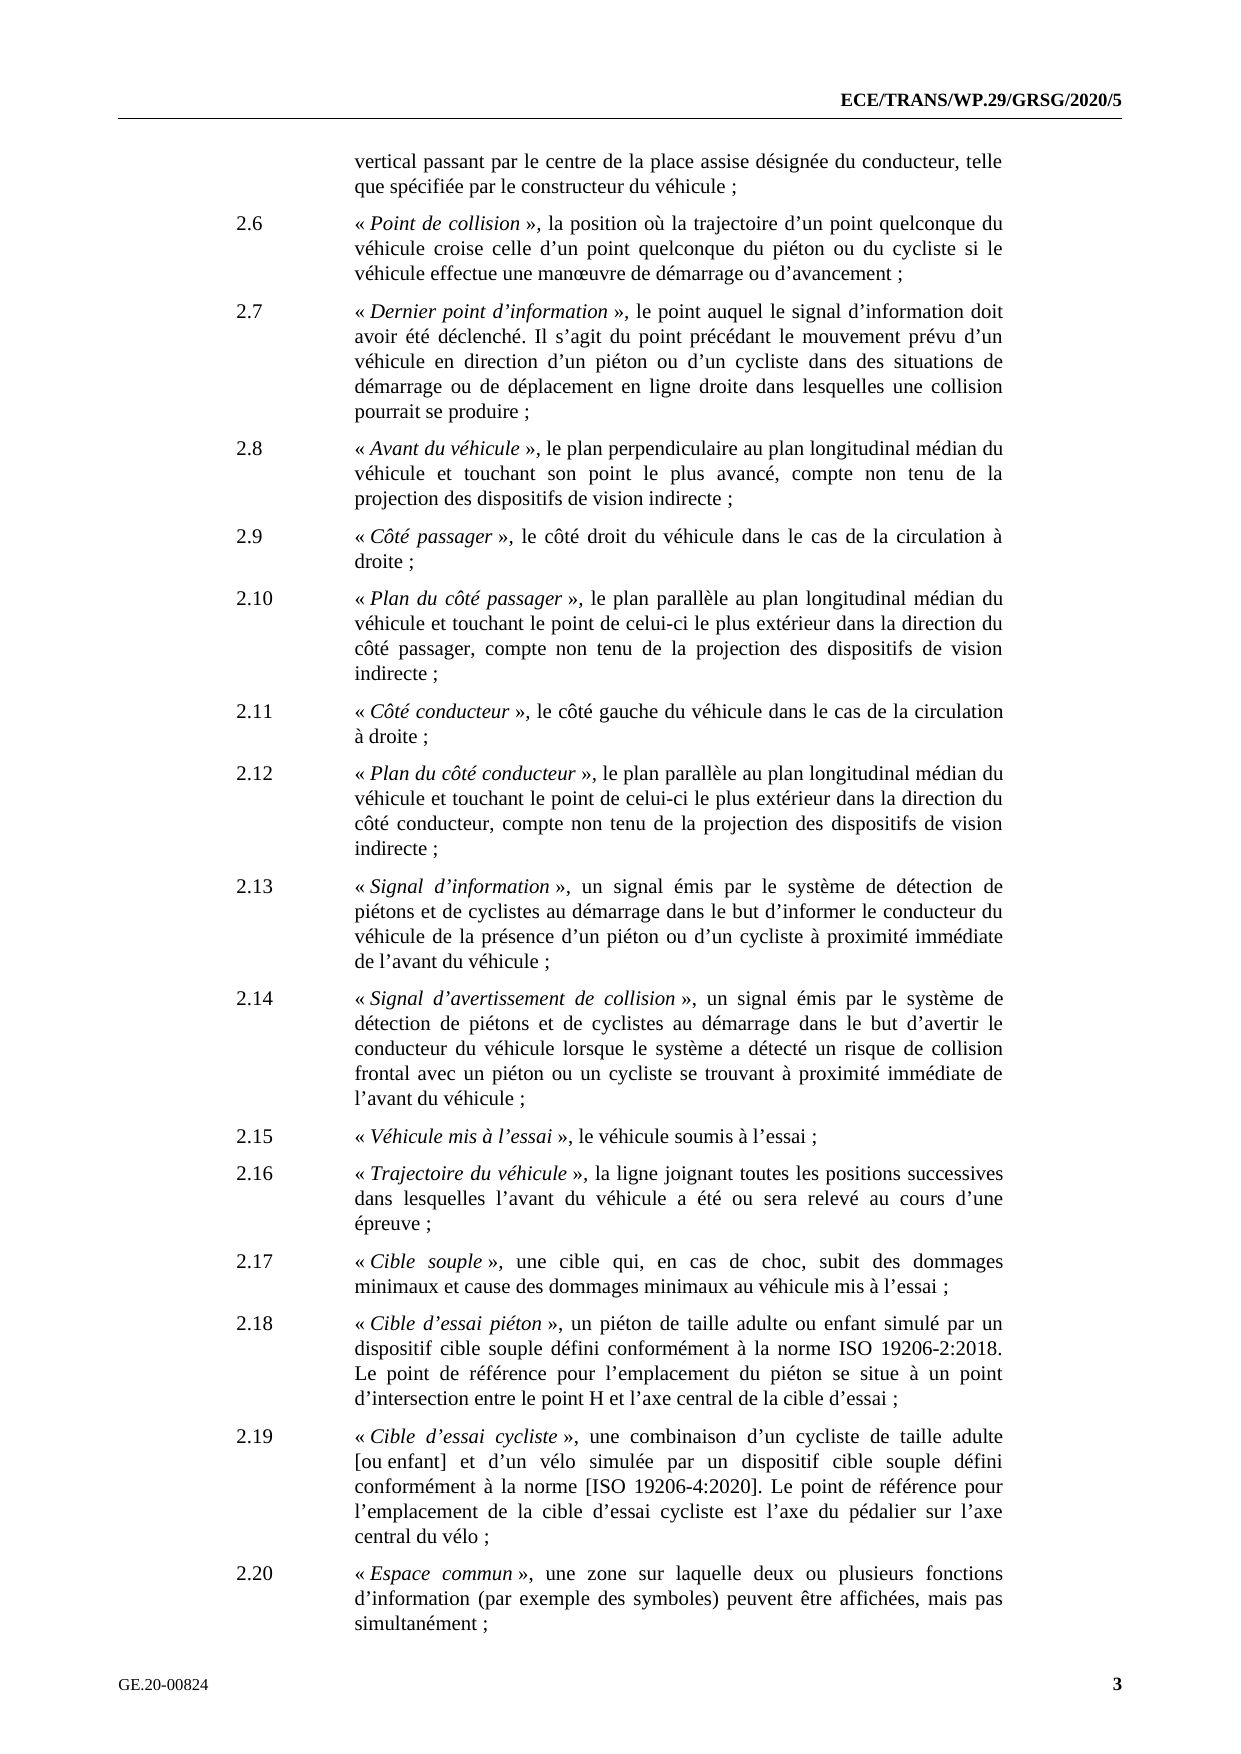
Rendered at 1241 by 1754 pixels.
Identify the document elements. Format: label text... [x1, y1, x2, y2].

text 2.8 « Avant du véhicule », le plan perpendiculaire au plan longitudinal médian du véhicule et touchant son point le plus avancé, compte non tenu de la projection des dispositifs de vision indirecte ; [236, 435, 1004, 510]
text 2.7 « Dernier point d’information », le point auquel le signal d’information doit avoir été déclenché. Il s’agit du point précédant le mouvement prévu d’un véhicule en direction d’un piéton ou d’un cycliste dans des situations de démarrage ou de déplacement en ligne droite dans lesquelles une collision pourrait se produire ; [236, 298, 1004, 423]
text 2.17 « Cible souple », une cible qui, en cas de choc, subit des dommages minimaux et cause des dommages minimaux au véhicule mis à l’essai ; [236, 1248, 1004, 1298]
text 2.9 « Côté passager », le côté droit du véhicule dans le cas de la circulation à droite ; [236, 523, 1004, 573]
text 2.11 « Côté conducteur », le côté gauche du véhicule dans le cas de la circulation à droite ; [236, 698, 1004, 748]
text 2.15 « Véhicule mis à l’essai », le véhicule soumis à l’essai ; [236, 1123, 1004, 1148]
text 2.6 « Point de collision », la position où la trajectoire d’un point quelconque du véhicule croise celle d’un point quelconque du piéton ou du cycliste si le véhicule effectue une manœuvre de démarrage ou d’avancement ; [236, 210, 1004, 285]
text 2.20 « Espace commun », une zone sur laquelle deux ou plusieurs fonctions d’information (par exemple des symboles) peuvent être affichées, mais pas simultanément ; [236, 1560, 1004, 1635]
text 2.10 « Plan du côté passager », le plan parallèle au plan longitudinal médian du véhicule et touchant le point de celui-ci le plus extérieur dans la direction du côté passager, compte non tenu de la projection des dispositifs de vision indirecte ; [236, 585, 1004, 685]
text 2.12 « Plan du côté conducteur », le plan parallèle au plan longitudinal médian du véhicule et touchant le point de celui-ci le plus extérieur dans la direction du côté conducteur, compte non tenu de la projection des dispositifs de vision indirecte ; [236, 760, 1004, 860]
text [236, 148, 1004, 198]
text 2.19 « Cible d’essai cycliste », une combinaison d’un cycliste de taille adulte [ou enfant] et d’un vélo simulée par un dispositif cible souple défini conformément à la norme [ISO 19206-4:2020]. Le point de référence pour l’emplacement de la cible d’essai cycliste est l’axe du pédalier sur l’axe central du vélo ; [236, 1423, 1004, 1548]
text 2.13 « Signal d’information », un signal émis par le système de détection de piétons et de cyclistes au démarrage dans le but d’informer le conducteur du véhicule de la présence d’un piéton ou d’un cycliste à proximité immédiate de l’avant du véhicule ; [236, 873, 1004, 973]
text 2.14 « Signal d’avertissement de collision », un signal émis par le système de détection de piétons et de cyclistes au démarrage dans le but d’avertir le conducteur du véhicule lorsque le système a détecté un risque de collision frontal avec un piéton ou un cycliste se trouvant à proximité immédiate de l’avant du véhicule ; [236, 985, 1004, 1110]
text 2.18 « Cible d’essai piéton », un piéton de taille adulte ou enfant simulé par un dispositif cible souple défini conformément à la norme ISO 19206-2:2018. Le point de référence pour l’emplacement du piéton se situe à un point d’intersection entre le point H et l’axe central de la cible d’essai ; [236, 1310, 1004, 1410]
text 2.16 « Trajectoire du véhicule », la ligne joignant toutes les positions successives dans lesquelles l’avant du véhicule a été ou sera relevé au cours d’une épreuve ; [236, 1160, 1004, 1235]
